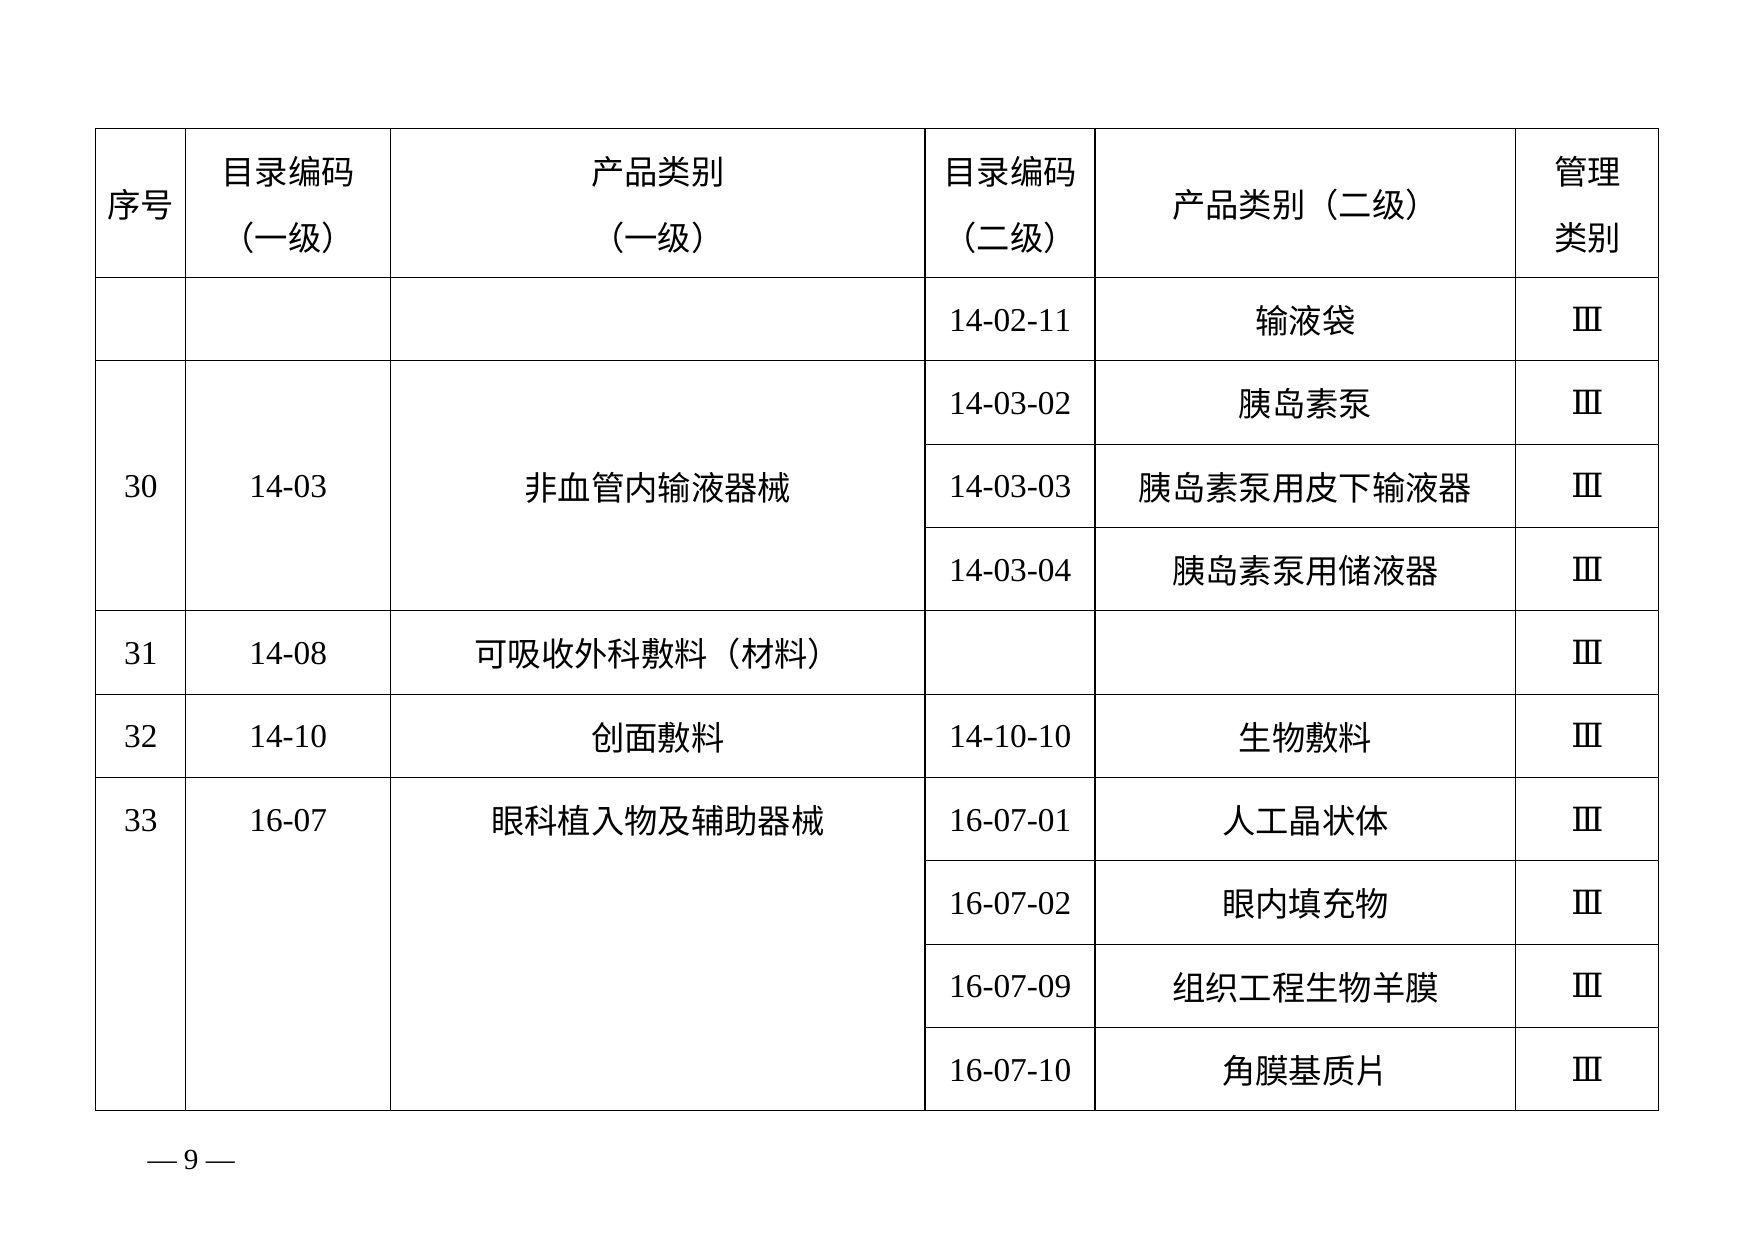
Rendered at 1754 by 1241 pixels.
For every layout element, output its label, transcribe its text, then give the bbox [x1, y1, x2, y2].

table_cell Ⅲ [1516, 611, 1658, 693]
table_cell 胰岛素泵 [1096, 361, 1515, 443]
table_cell 眼内填充物 [1096, 861, 1515, 943]
table_header 产品类别（二级） [1096, 129, 1515, 277]
table_header 目录编码 （二级） [926, 129, 1094, 277]
table_cell 16-07-02 [926, 861, 1094, 943]
table_cell Ⅲ [1516, 695, 1658, 777]
table_cell 33 [96, 778, 185, 1110]
table_cell 胰岛素泵用储液器 [1096, 528, 1515, 610]
table_cell 16-07-01 [926, 778, 1094, 860]
table_cell 输液袋 [1096, 278, 1515, 360]
table_cell Ⅲ [1516, 445, 1658, 527]
table_header 产品类别 （一级） [391, 129, 924, 277]
table_cell [926, 611, 1094, 693]
table_cell Ⅲ [1516, 528, 1658, 610]
table_cell 16-07-10 [926, 1028, 1094, 1110]
table_cell 31 [96, 611, 185, 693]
table_cell 14-02-11 [926, 278, 1094, 360]
table_cell 16-07 [186, 778, 390, 1110]
table_cell 14-03 [186, 361, 390, 610]
table_cell 32 [96, 695, 185, 777]
table_cell 眼科植入物及辅助器械 [391, 778, 924, 1110]
table_cell 创面敷料 [391, 695, 924, 777]
table_cell 14-10 [186, 695, 390, 777]
table_cell 14-03-02 [926, 361, 1094, 443]
table_cell 角膜基质片 [1096, 1028, 1515, 1110]
table_cell 可吸收外科敷料（材料） [391, 611, 924, 693]
table_cell 胰岛素泵用皮下输液器 [1096, 445, 1515, 527]
table_cell Ⅲ [1516, 861, 1658, 943]
table_header 目录编码 （一级） [186, 129, 390, 277]
table_cell Ⅲ [1516, 278, 1658, 360]
table_cell Ⅲ [1516, 1028, 1658, 1110]
table_cell 16-07-09 [926, 945, 1094, 1027]
table_cell Ⅲ [1516, 778, 1658, 860]
table_cell 14-03-03 [926, 445, 1094, 527]
table_cell Ⅲ [1516, 945, 1658, 1027]
table_cell 组织工程生物羊膜 [1096, 945, 1515, 1027]
table_cell 14-03-04 [926, 528, 1094, 610]
table_cell [1096, 611, 1515, 693]
table_cell 30 [96, 361, 185, 610]
table_cell Ⅲ [1516, 361, 1658, 443]
table_header 序号 [96, 129, 185, 277]
table_cell 生物敷料 [1096, 695, 1515, 777]
table_cell 14-08 [186, 611, 390, 693]
table_cell 人工晶状体 [1096, 778, 1515, 860]
table_header 管理 类别 [1516, 129, 1658, 277]
table_cell 非血管内输液器械 [391, 361, 924, 610]
table_cell 14-10-10 [926, 695, 1094, 777]
